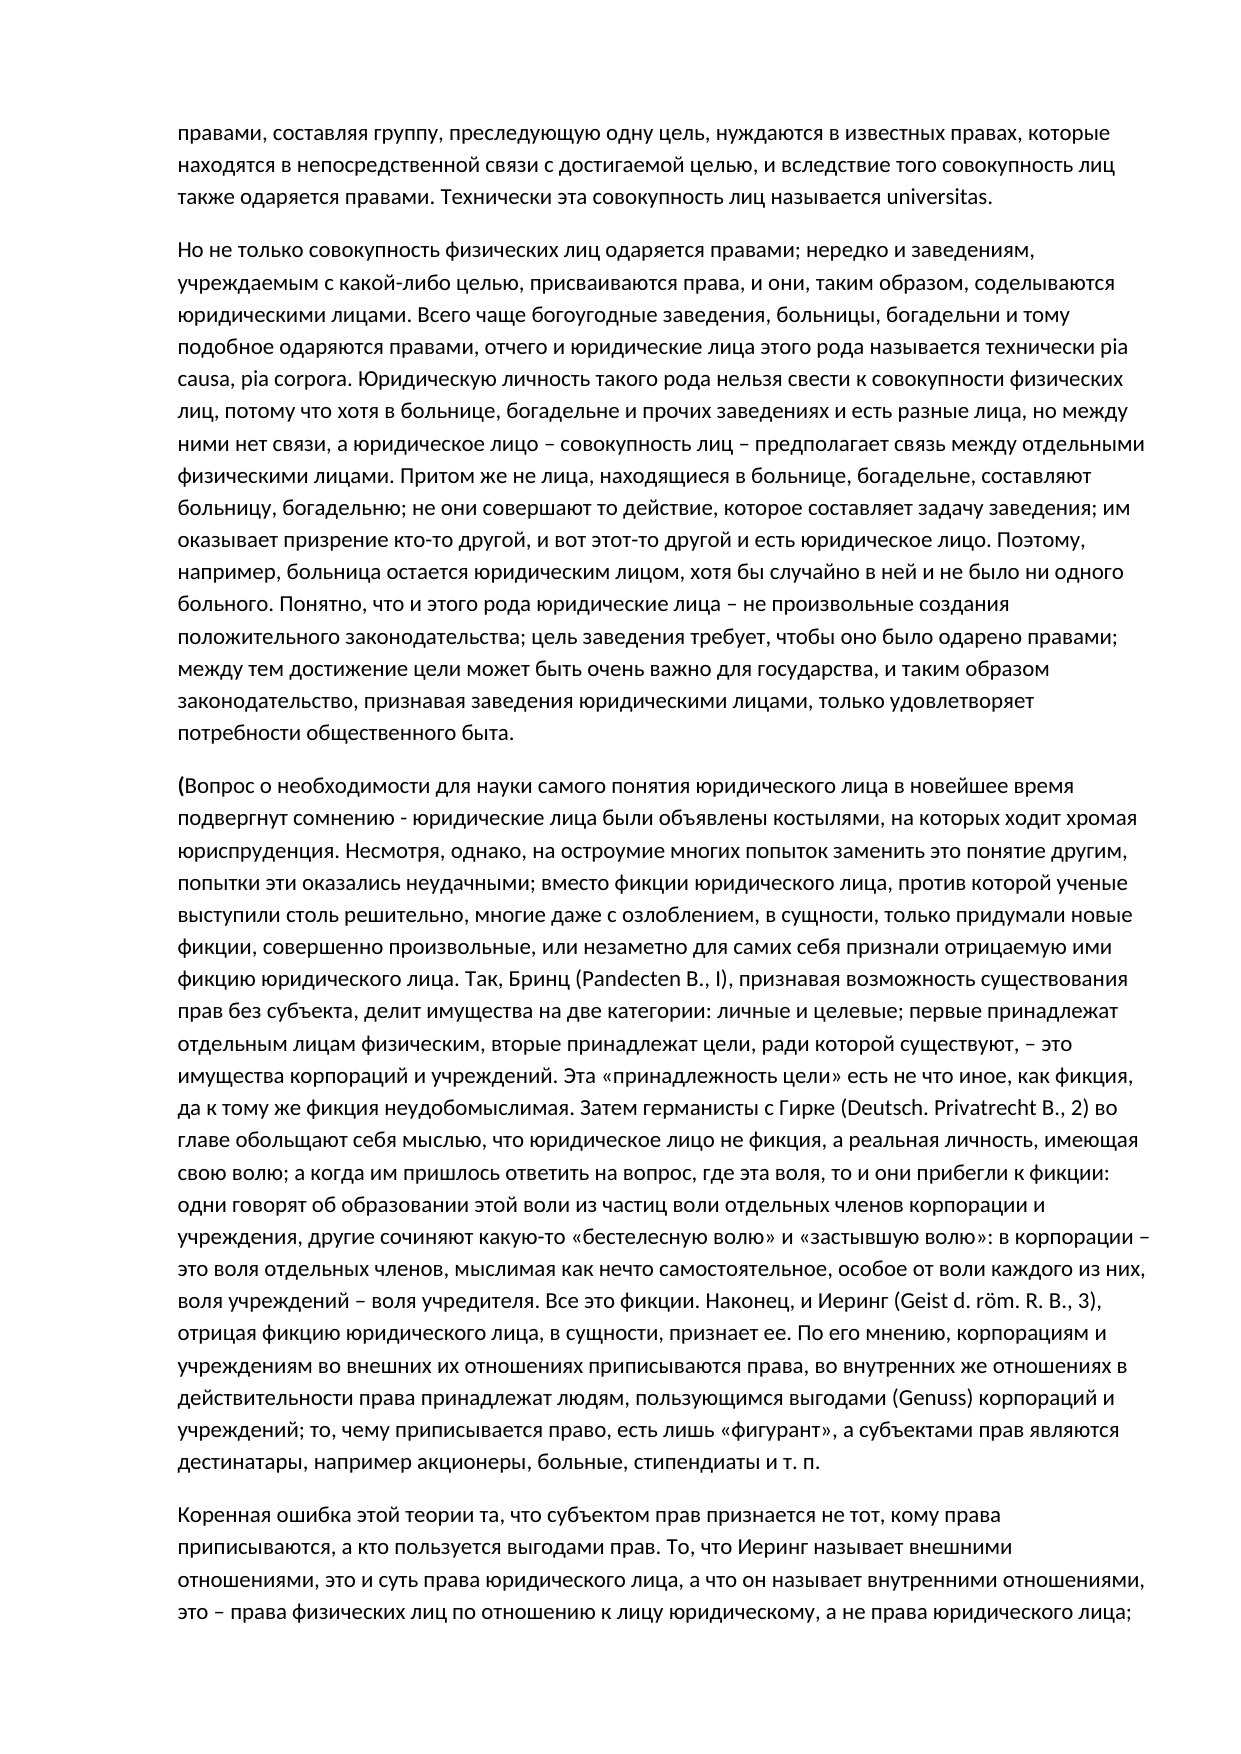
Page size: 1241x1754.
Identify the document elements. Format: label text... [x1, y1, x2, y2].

text (Вопрос о необходимости для науки самого понятия юридического лица в новейшее время подвергнут сомнению - юридические лица были объявлены костылями, на которых ходит хромая юриспруденция. Несмотря, однако, на остроумие многих попыток заменить это понятие другим, попытки эти оказались неудачными; вместо фикции юридического лица, против которой ученые выступили столь решительно, многие даже с озлоблением, в сущности, только придумали новые фикции, совершенно произвольные, или незаметно для самих себя признали отрицаемую ими фикцию юридического лица. Так, Бринц (Pandecten B., I), признавая возможность существования прав без субъекта, делит имущества на две категории: личные и целевые; первые принадлежат отдельным лицам физическим, вторые принадлежат цели, ради которой существуют, – это имущества корпораций и учреждений. Эта «принадлежность цели» есть не что иное, как фикция, да к тому же фикция неудобомыслимая. Затем германисты с Гирке (Deutsch. Privatrecht B., 2) во главе обольщают себя мыслью, что юридическое лицо не фикция, а реальная личность, имеющая свою волю; а когда им пришлось ответить на вопрос, где эта воля, то и они прибегли к фикции: одни говорят об образовании этой воли из частиц воли отдельных членов корпорации и учреждения, другие сочиняют какую-то «бестелесную волю» и «застывшую волю»: в корпорации – это воля отдельных членов, мыслимая как нечто самостоятельное, особое от воли каждого из них, воля учреждений – воля учредителя. Все это фикции. Наконец, и Иеринг (Geist d. röm. R. B., 3), отрицая фикцию юридического лица, в сущности, признает ее. По его мнению, корпорациям и учреждениям во внешних их отношениях приписываются права, во внутренних же отношениях в действительности права принадлежат людям, пользующимся выгодами (Genuss) корпораций и учреждений; то, чему приписывается право, есть лишь «фигурант», а субъектами прав являются дестинатары, например акционеры, больные, стипендиаты и т. п. [177, 771, 1152, 1475]
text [177, 1500, 1152, 1625]
text Но не только совокупность физических лиц одаряется правами; нередко и заведениям, учреждаемым с какой-либо целью, присваиваются права, и они, таким образом, соделываются юридическими лицами. Всего чаще богоугодные заведения, больницы, богадельни и тому подобное одаряются правами, отчего и юридические лица этого рода называется технически pia causa, pia corpora. Юридическую личность такого рода нельзя свести к совокупности физических лиц, потому что хотя в больнице, богадельне и прочих заведениях и есть разные лица, но между ними нет связи, а юридическое лицо – совокупность лиц – предполагает связь между отдельными физическими лицами. Притом же не лица, находящиеся в больнице, богадельне, составляют больницу, богадельню; не они совершают то действие, которое составляет задачу заведения; им оказывает призрение кто-то другой, и вот этот-то другой и есть юридическое лицо. Поэтому, например, больница остается юридическим лицом, хотя бы случайно в ней и не было ни одного больного. Понятно, что и этого рода юридические лица – не произвольные создания положительного законодательства; цель заведения требует, чтобы оно было одарено правами; между тем достижение цели может быть очень важно для государства, и таким образом законодательство, признавая заведения юридическими лицами, только удовлетворяет потребности общественного быта. [177, 236, 1152, 746]
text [177, 118, 1152, 211]
